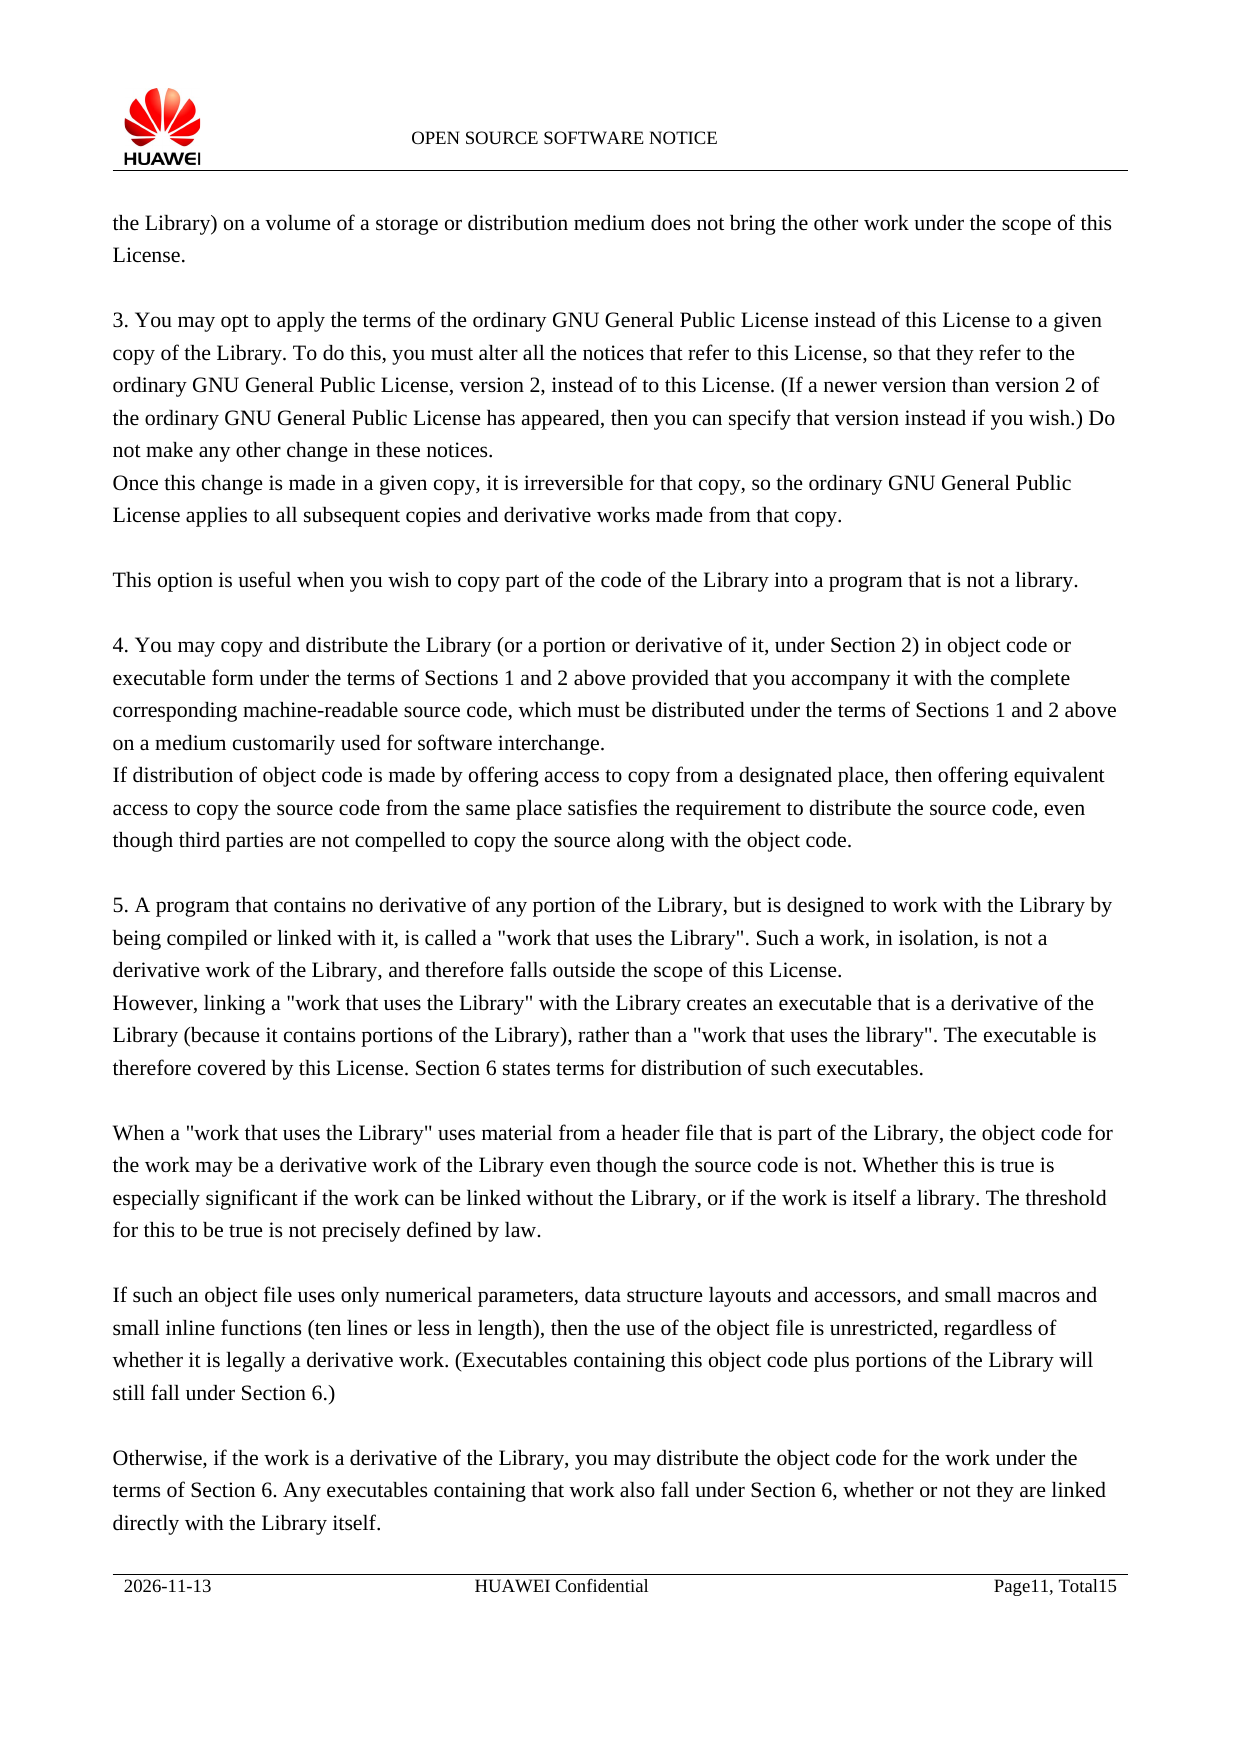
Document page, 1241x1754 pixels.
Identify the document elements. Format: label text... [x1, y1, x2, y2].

picture [124, 88, 201, 165]
